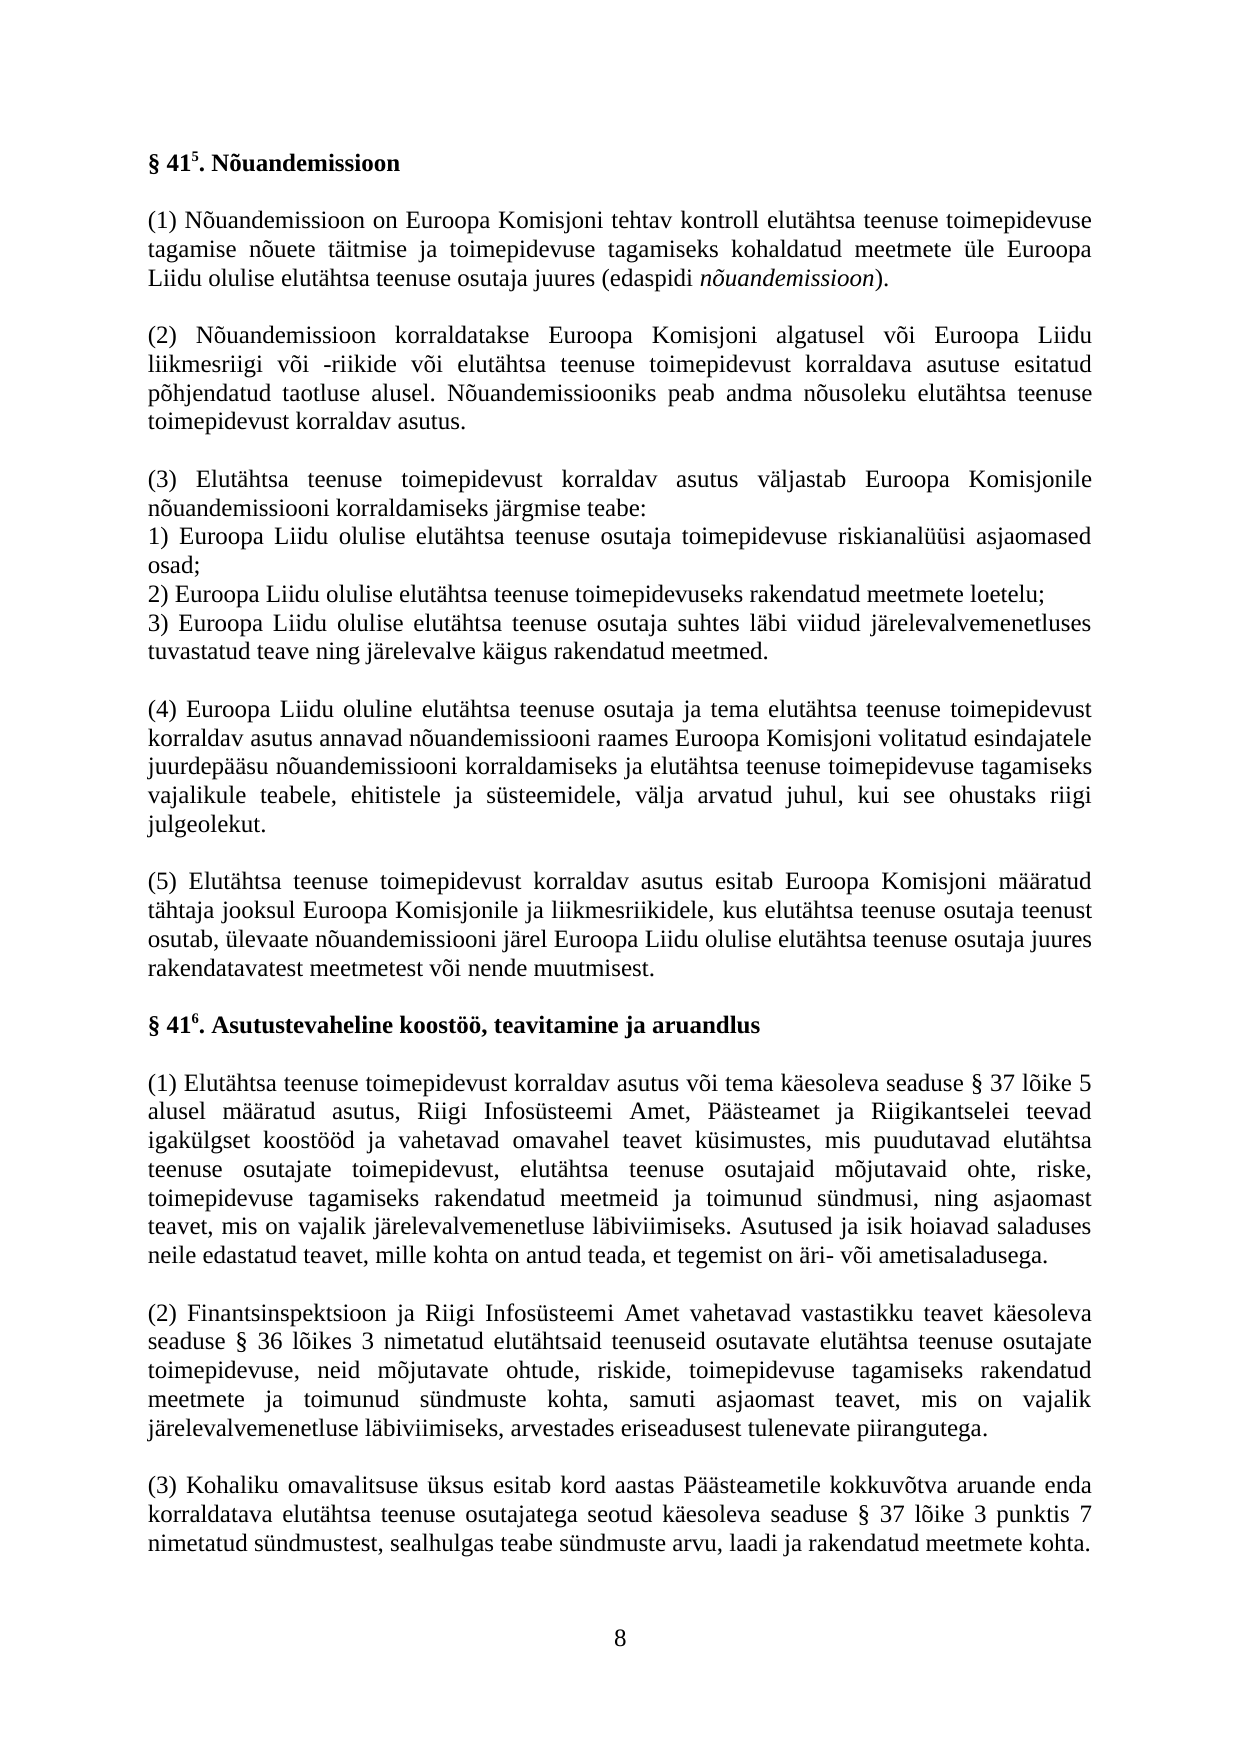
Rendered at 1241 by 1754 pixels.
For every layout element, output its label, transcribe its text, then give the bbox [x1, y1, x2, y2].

text (3) Elutähtsa teenuse toimepidevust korraldav asutus väljastab Euroopa Komisjonile nõuandemissiooni korraldamiseks järgmise teabe: [148, 464, 1093, 521]
text (2) Nõuandemissioon korraldatakse Euroopa Komisjoni algatusel või Euroopa Liidu liikmesriigi või -riikide või elutähtsa teenuse toimepidevust korraldava asutuse esitatud põhjendatud taotluse alusel. Nõuandemissiooniks peab andma nõusoleku elutähtsa teenuse toimepidevust korraldav asutus. [148, 320, 1093, 435]
text (4) Euroopa Liidu oluline elutähtsa teenuse osutaja ja tema elutähtsa teenuse toimepidevust korraldav asutus annavad nõuandemissiooni raames Euroopa Komisjoni volitatud esindajatele juurdepääsu nõuandemissiooni korraldamiseks ja elutähtsa teenuse toimepidevuse tagamiseks vajalikule teabele, ehitistele ja süsteemidele, välja arvatud juhul, kui see ohustaks riigi julgeolekut. [148, 694, 1093, 838]
text § 415. Nõuandemissioon [148, 148, 1093, 176]
text (3) Kohaliku omavalitsuse üksus esitab kord aastas Päästeametile kokkuvõtva aruande enda korraldatava elutähtsa teenuse osutajatega seotud käesoleva seaduse § 37 lõike 3 punktis 7 nimetatud sündmustest, sealhulgas teabe sündmuste arvu, laadi ja rakendatud meetmete kohta. [148, 1470, 1093, 1556]
text 3) Euroopa Liidu olulise elutähtsa teenuse osutaja suhtes läbi viidud järelevalvemenetluses tuvastatud teave ning järelevalve käigus rakendatud meetmed. [148, 608, 1093, 665]
text 2) Euroopa Liidu olulise elutähtsa teenuse toimepidevuseks rakendatud meetmete loetelu; [148, 579, 1093, 608]
text § 416. Asutustevaheline koostöö, teavitamine ja aruandlus [148, 1010, 1093, 1039]
text (5) Elutähtsa teenuse toimepidevust korraldav asutus esitab Euroopa Komisjoni määratud tähtaja jooksul Euroopa Komisjonile ja liikmesriikidele, kus elutähtsa teenuse osutaja teenust osutab, ülevaate nõuandemissiooni järel Euroopa Liidu olulise elutähtsa teenuse osutaja juures rakendatavatest meetmetest või nende muutmisest. [148, 866, 1093, 981]
text 1) Euroopa Liidu olulise elutähtsa teenuse osutaja toimepidevuse riskianalüüsi asjaomased osad; [148, 521, 1093, 579]
text (1) Nõuandemissioon on Euroopa Komisjoni tehtav kontroll elutähtsa teenuse toimepidevuse tagamise nõuete täitmise ja toimepidevuse tagamiseks kohaldatud meetmete üle Euroopa Liidu olulise elutähtsa teenuse osutaja juures (edaspidi nõuandemissioon). [148, 205, 1093, 291]
text (1) Elutähtsa teenuse toimepidevust korraldav asutus või tema käesoleva seaduse § 37 lõike 5 alusel määratud asutus, Riigi Infosüsteemi Amet, Päästeamet ja Riigikantselei teevad igakülgset koostööd ja vahetavad omavahel teavet küsimustes, mis puudutavad elutähtsa teenuse osutajate toimepidevust, elutähtsa teenuse osutajaid mõjutavaid ohte, riske, toimepidevuse tagamiseks rakendatud meetmeid ja toimunud sündmusi, ning asjaomast teavet, mis on vajalik järelevalvemenetluse läbiviimiseks. Asutused ja isik hoiavad saladuses neile edastatud teavet, mille kohta on antud teada, et tegemist on äri- või ametisaladusega. [148, 1068, 1093, 1269]
text (2) Finantsinspektsioon ja Riigi Infosüsteemi Amet vahetavad vastastikku teavet käesoleva seaduse § 36 lõikes 3 nimetatud elutähtsaid teenuseid osutavate elutähtsa teenuse osutajate toimepidevuse, neid mõjutavate ohtude, riskide, toimepidevuse tagamiseks rakendatud meetmete ja toimunud sündmuste kohta, samuti asjaomast teavet, mis on vajalik järelevalvemenetluse läbiviimiseks, arvestades eriseadusest tulenevate piirangutega. [148, 1298, 1093, 1441]
